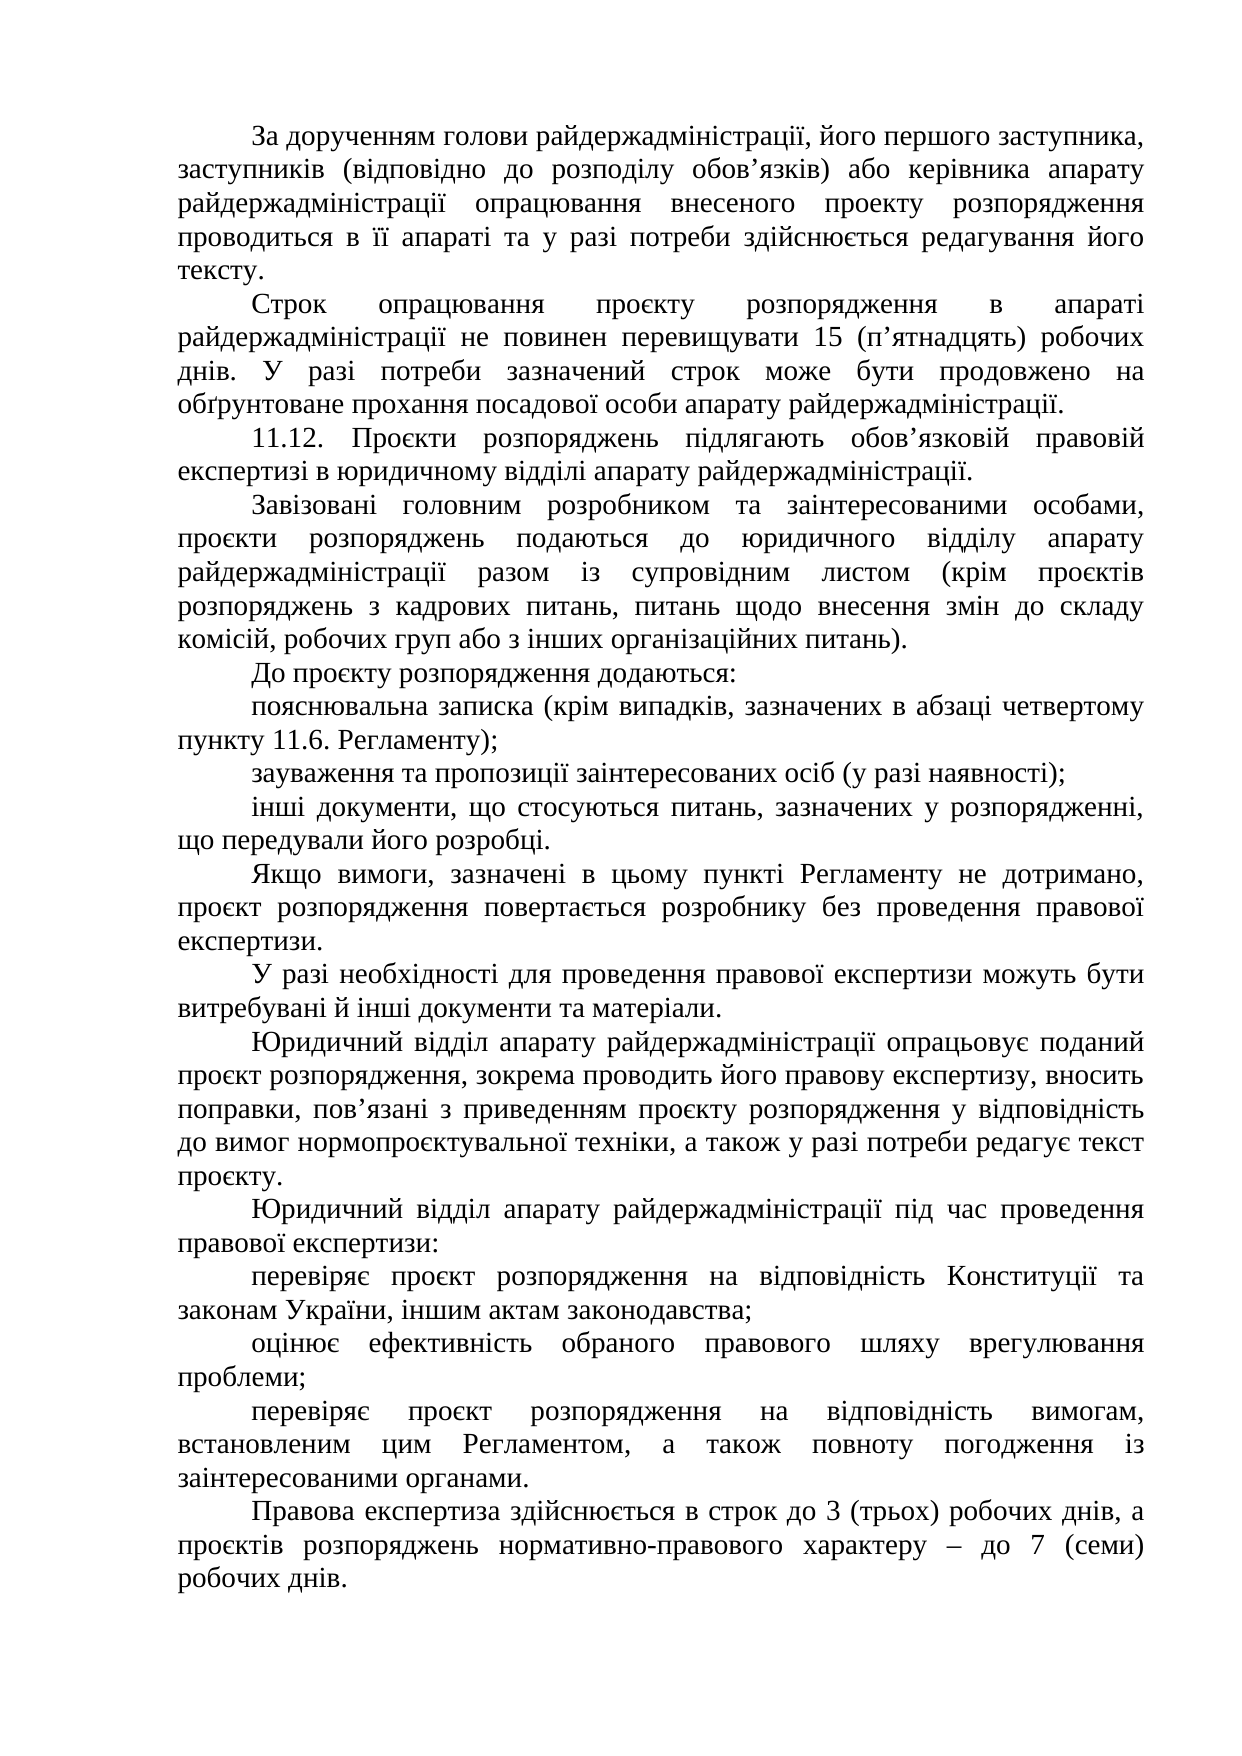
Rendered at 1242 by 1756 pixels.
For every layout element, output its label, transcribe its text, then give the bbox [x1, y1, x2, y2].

text Якщо вимоги, зазначені в цьому пункті Регламенту не дотримано, проєкт розпорядження повертається розробнику без проведення правової експертизи. [177, 856, 1145, 957]
text Юридичний відділ апарату райдержадміністрації опрацьовує поданий проєкт розпорядження, зокрема проводить його правову експертизу, вносить поправки, пов’язані з приведенням проєкту розпорядження у відповідність до вимог нормопроєктувальної техніки, а також у разі потреби редагує текст проєкту. [177, 1024, 1145, 1191]
text зауваження та пропозиції заінтересованих осіб (у разі наявності); [177, 755, 1145, 789]
text перевіряє проєкт розпорядження на відповідність Конституції та законам України, іншим актам законодавства; [177, 1258, 1145, 1326]
text Юридичний відділ апарату райдержадміністрації під час проведення правової експертизи: [177, 1191, 1145, 1258]
text 11.12. Проєкти розпоряджень підлягають обов’язковій правовій експертизі в юридичному відділі апарату райдержадміністрації. [177, 420, 1145, 487]
text перевіряє проєкт розпорядження на відповідність вимогам, встановленим цим Регламентом, а також повноту погодження із заінтересованими органами. [177, 1393, 1145, 1493]
text Строк опрацювання проєкту розпорядження в апараті райдержадміністрації не повинен перевищувати 15 (п’ятнадцять) робочих днів. У разі потреби зазначений строк може бути продовжено на обґрунтоване прохання посадової особи апарату райдержадміністрації. [177, 286, 1145, 420]
text До проєкту розпорядження додаються: [177, 655, 1145, 688]
text У разі необхідності для проведення правової експертизи можуть бути витребувані й інші документи та матеріали. [177, 957, 1145, 1024]
text Завізовані головним розробником та заінтересованими особами, проєкти розпоряджень подаються до юридичного відділу апарату райдержадміністрації разом із супровідним листом (крім проєктів розпоряджень з кадрових питань, питань щодо внесення змін до складу комісій, робочих груп або з інших організаційних питань). [177, 487, 1145, 655]
text інші документи, що стосуються питань, зазначених у розпорядженні, що передували його розробці. [177, 789, 1145, 856]
text пояснювальна записка (крім випадків, зазначених в абзаці четвертому пункту 11.6. Регламенту); [177, 688, 1145, 755]
text Правова експертиза здійснюється в строк до 3 (трьох) робочих днів, а проєктів розпоряджень нормативно-правового характеру – до 7 (семи) робочих днів. [177, 1493, 1145, 1594]
text За дорученням голови райдержадміністрації, його першого заступника, заступників (відповідно до розподілу обов’язків) або керівника апарату райдержадміністрації опрацювання внесеного проекту розпорядження проводиться в її апараті та у разі потреби здійснюється редагування його тексту. [177, 118, 1145, 286]
text оцінює ефективність обраного правового шляху врегулювання проблеми; [177, 1326, 1145, 1393]
